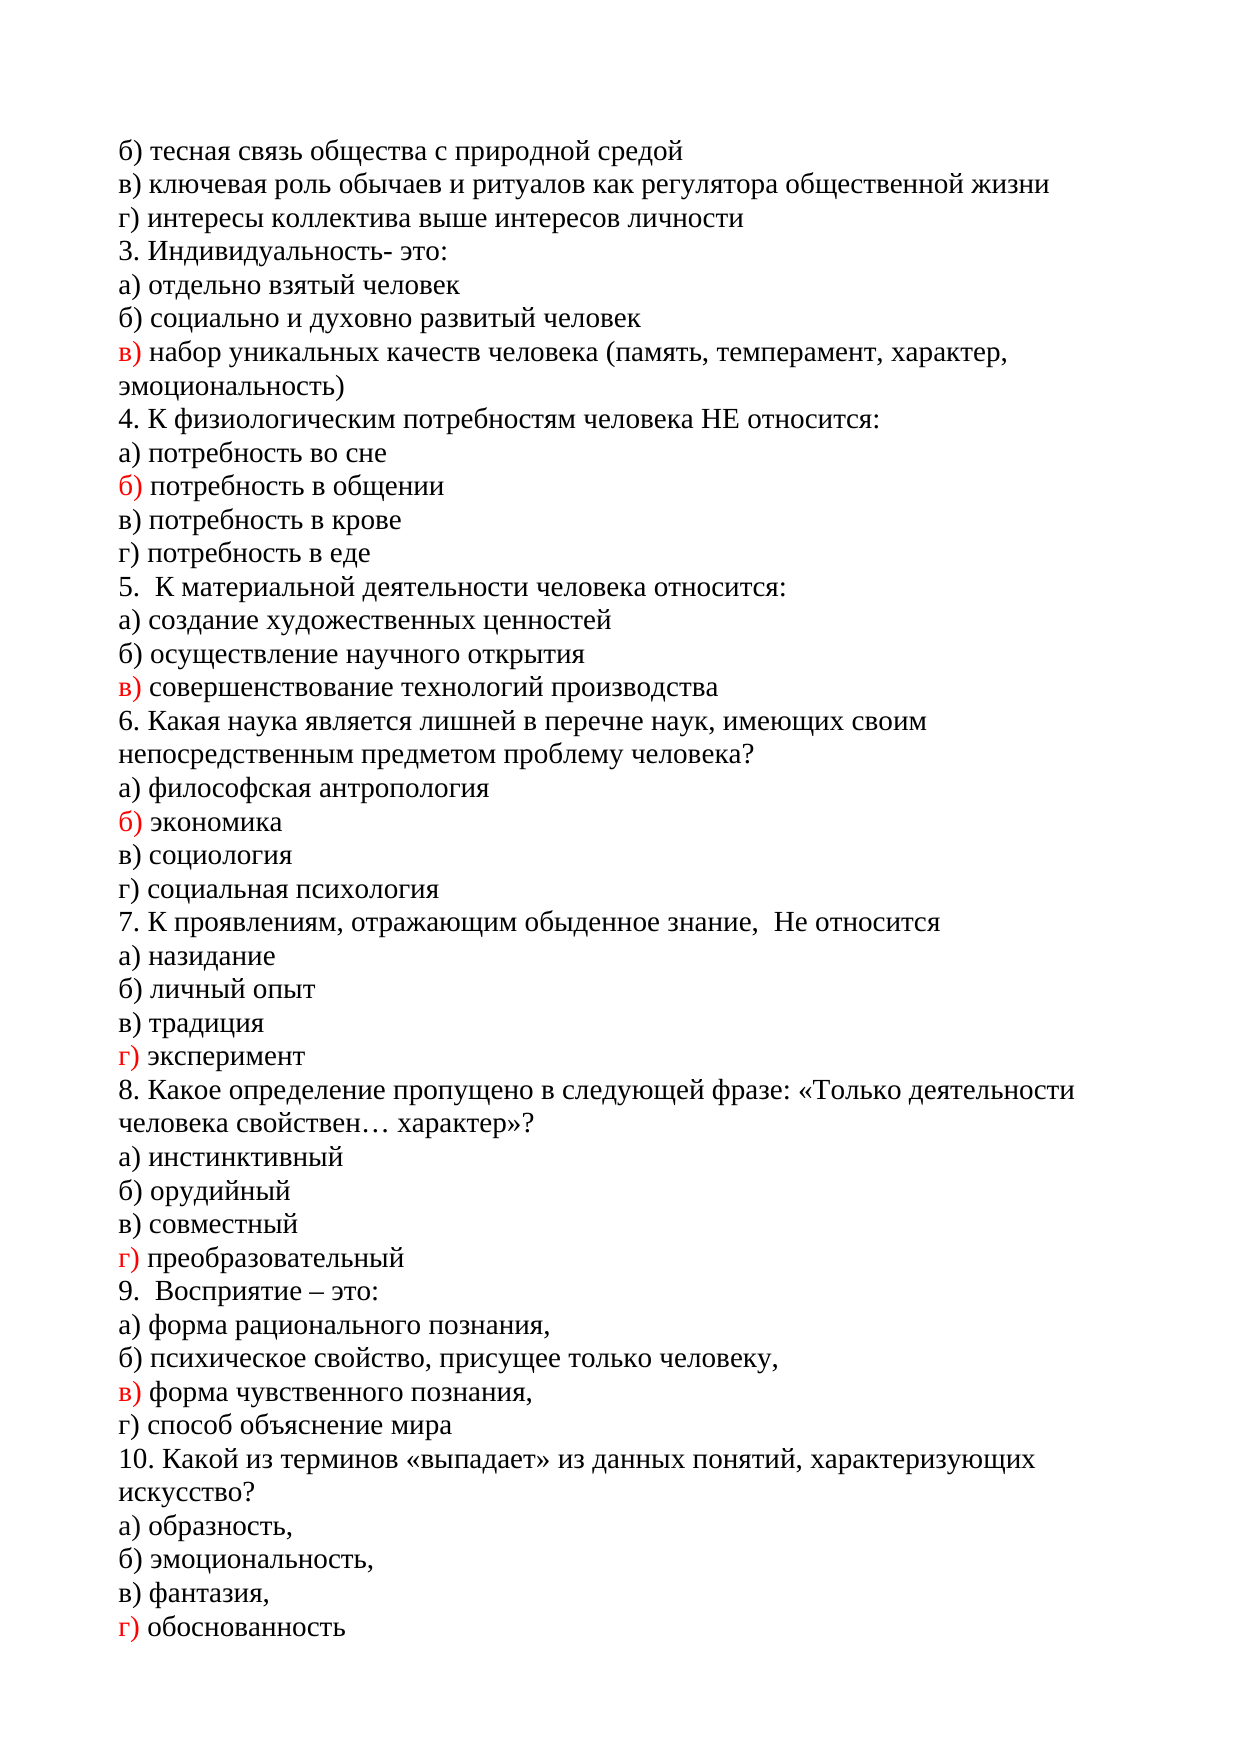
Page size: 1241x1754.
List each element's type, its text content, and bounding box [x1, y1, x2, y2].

text 3. Индивидуальность- это: [118, 233, 1152, 267]
text в) фантазия, [118, 1575, 1152, 1609]
text а) инстинктивный [118, 1139, 1152, 1173]
text 10. Какой из терминов «выпадает» из данных понятий, характеризующих искусство? [118, 1441, 1152, 1508]
text 8. Какое определение пропущено в следующей фразе: «Только деятельности человека свойствен… характер»? [118, 1072, 1152, 1139]
text г) эксперимент [118, 1038, 1152, 1072]
text в) форма чувственного познания, [118, 1374, 1152, 1407]
text г) социальная психология [118, 871, 1152, 904]
text а) создание художественных ценностей [118, 602, 1152, 636]
text 4. К физиологическим потребностям человека НЕ относится: [118, 401, 1152, 435]
text г) интересы коллектива выше интересов личности [118, 200, 1152, 233]
text 6. Какая наука является лишней в перечне наук, имеющих своим непосредственным предметом проблему человека? [118, 703, 1152, 770]
text в) совершенствование технологий производства [118, 669, 1152, 703]
text 9. Восприятие – это: [118, 1273, 1152, 1307]
text б) психическое свойство, присущее только человеку, [118, 1340, 1152, 1374]
text в) традиция [118, 1005, 1152, 1038]
text г) способ объяснение мира [118, 1407, 1152, 1441]
text в) потребность в крове [118, 502, 1152, 535]
text б) личный опыт [118, 971, 1152, 1005]
text г) потребность в еде [118, 535, 1152, 569]
text б) орудийный [118, 1173, 1152, 1206]
text б) социально и духовно развитый человек [118, 301, 1152, 334]
text б) экономика [118, 804, 1152, 837]
text 5. К материальной деятельности человека относится: [118, 569, 1152, 602]
text в) социология [118, 837, 1152, 871]
text в) набор уникальных качеств человека (память, темперамент, характер, эмоциональность) [118, 334, 1152, 401]
text а) назидание [118, 938, 1152, 971]
text 7. К проявлениям, отражающим обыденное знание, Не относится [118, 904, 1152, 938]
text б) осуществление научного открытия [118, 636, 1152, 669]
text в) ключевая роль обычаев и ритуалов как регулятора общественной жизни [118, 166, 1152, 200]
text в) совместный [118, 1206, 1152, 1240]
text а) отдельно взятый человек [118, 267, 1152, 301]
text г) обоснованность [118, 1609, 1152, 1642]
text а) форма рационального познания, [118, 1307, 1152, 1340]
text а) образность, [118, 1508, 1152, 1542]
text г) преобразовательный [118, 1240, 1152, 1273]
text б) потребность в общении [118, 468, 1152, 502]
text б) тесная связь общества с природной средой [118, 133, 1152, 166]
text б) эмоциональность, [118, 1542, 1152, 1575]
text а) философская антропология [118, 770, 1152, 804]
text а) потребность во сне [118, 435, 1152, 468]
